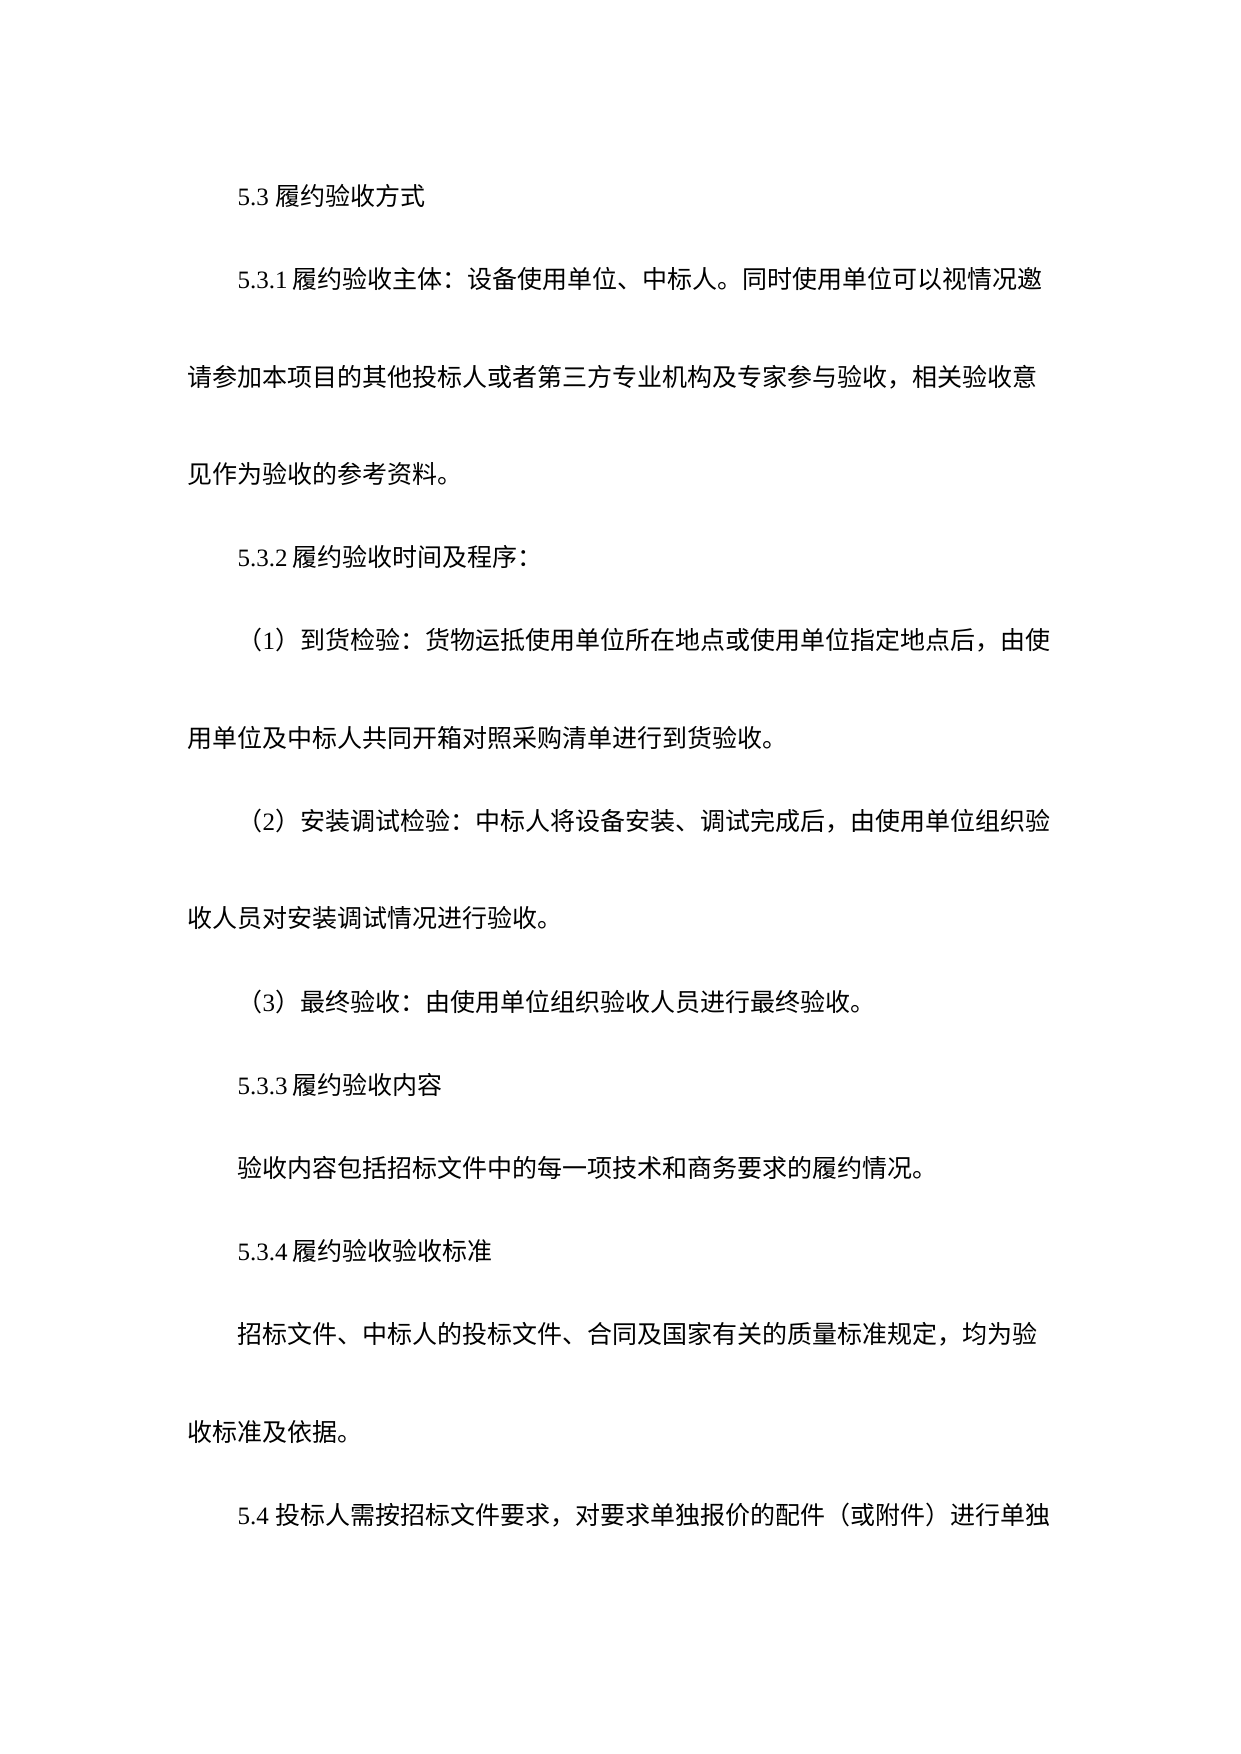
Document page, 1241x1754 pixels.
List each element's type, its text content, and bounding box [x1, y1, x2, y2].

text 5.3 履约验收方式 [187, 162, 1053, 227]
text （1）到货检验：货物运抵使用单位所在地点或使用单位指定地点后，由使用单位及中标人共同开箱对照采购清单进行到货验收。 [187, 606, 1053, 769]
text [187, 1481, 1053, 1546]
text 验收内容包括招标文件中的每一项技术和商务要求的履约情况。 [187, 1134, 1053, 1199]
text （3）最终验收：由使用单位组织验收人员进行最终验收。 [187, 968, 1053, 1033]
text 招标文件、中标人的投标文件、合同及国家有关的质量标准规定，均为验收标准及依据。 [187, 1300, 1053, 1463]
text （2）安装调试检验：中标人将设备安装、调试完成后，由使用单位组织验收人员对安装调试情况进行验收。 [187, 787, 1053, 949]
text 5.3.2履约验收时间及程序： [187, 523, 1053, 588]
text 5.3.1履约验收主体：设备使用单位、中标人。同时使用单位可以视情况邀请参加本项目的其他投标人或者第三方专业机构及专家参与验收，相关验收意见作为验收的参考资料。 [187, 245, 1053, 505]
text 5.3.3履约验收内容 [187, 1051, 1053, 1116]
text 5.3.4履约验收验收标准 [187, 1217, 1053, 1282]
